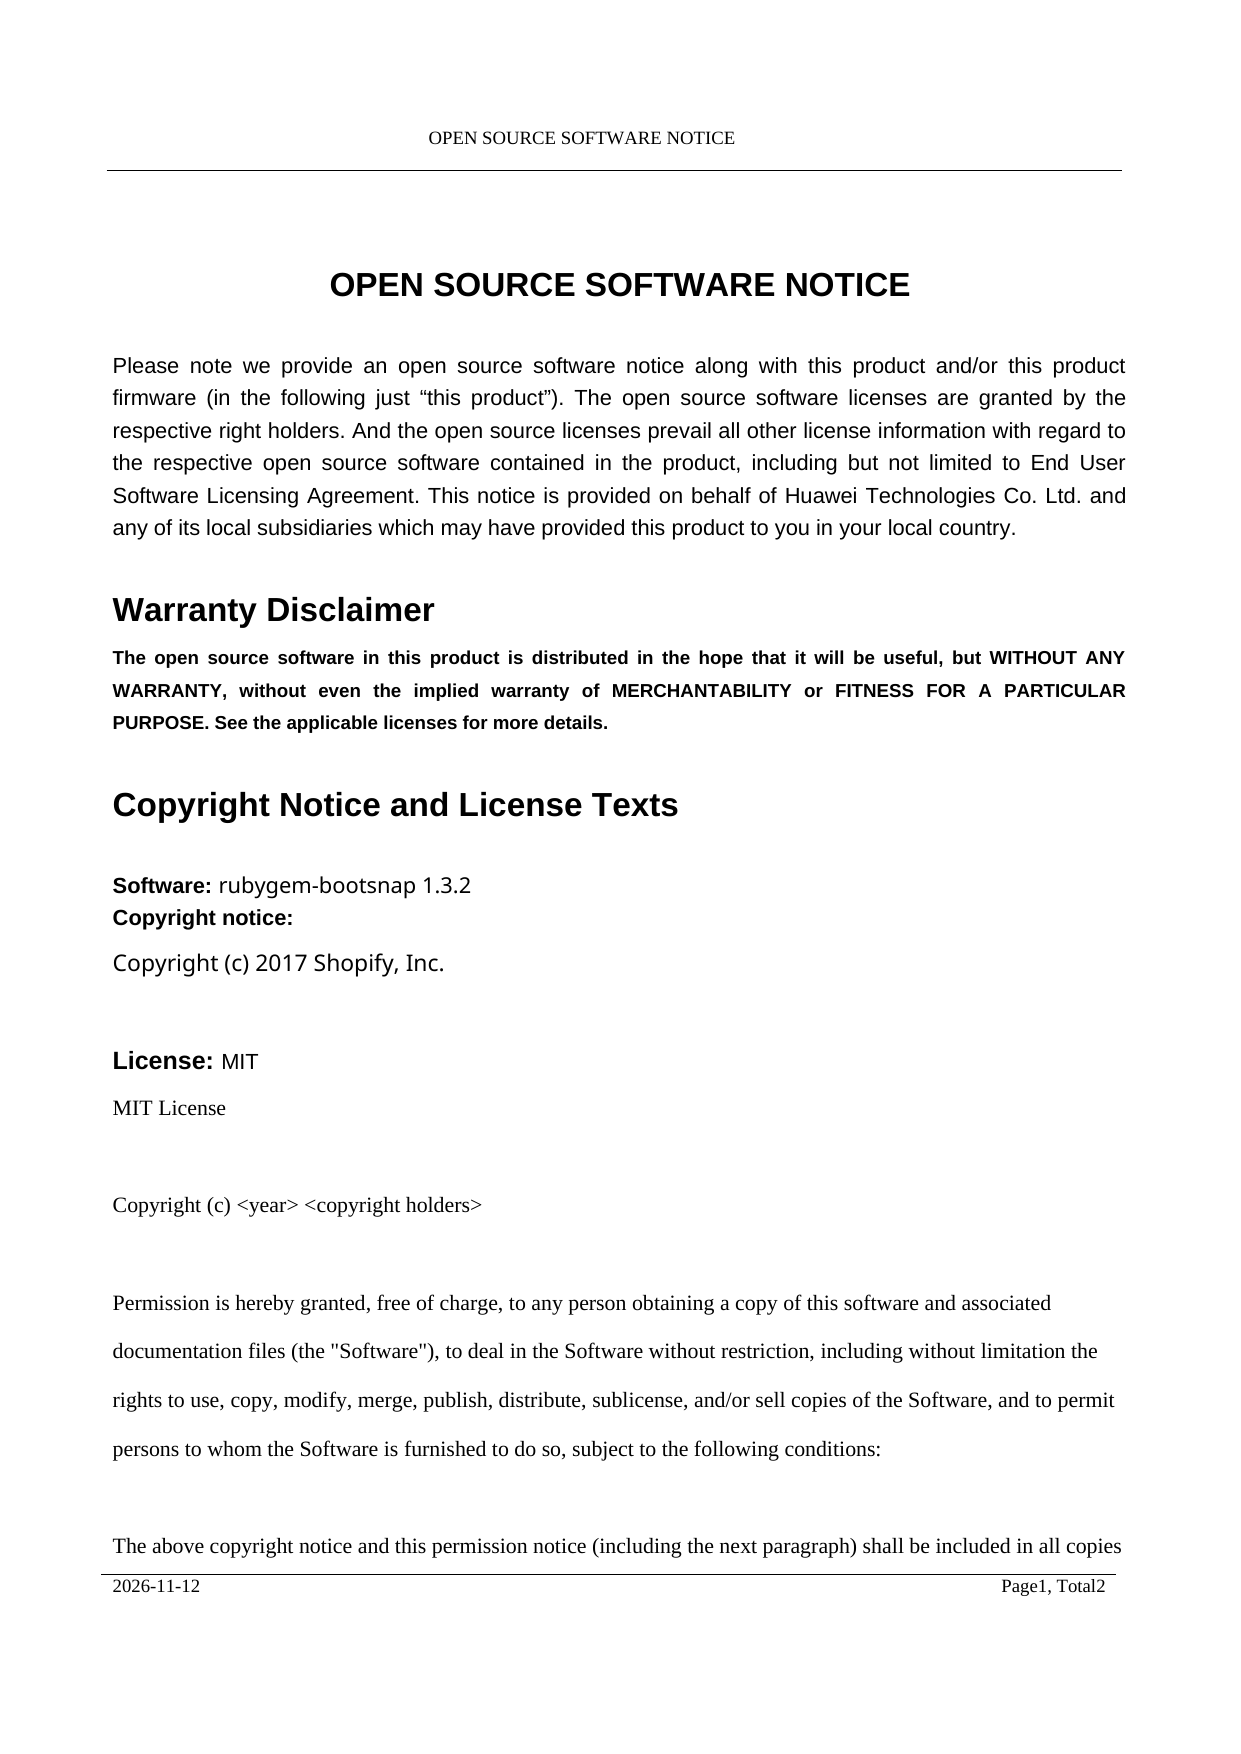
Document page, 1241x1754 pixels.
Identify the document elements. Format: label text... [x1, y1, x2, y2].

text Copyright (c) 2017 Shopify, Inc. [112, 947, 1128, 1028]
text Software: rubygem-bootsnap 1.3.2 [112, 869, 1128, 901]
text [112, 1091, 1128, 1562]
text Warranty Disclaimer [112, 576, 1128, 641]
text OPEN SOURCE SOFTWARE NOTICE [112, 251, 1128, 316]
text The open source software in this product is distributed in the hope that it will be useful, but WITHOUT ANY WARRANTY, without even the implied warranty of MERCHANTABILITY or FITNESS FOR A PARTICULAR PURPOSE. See the applicable licenses for more details. [112, 641, 1128, 739]
text License: MIT [112, 1044, 1128, 1077]
text Please note we provide an open source software notice along with this product and/or this product firmware (in the following just “this product”). The open source software licenses are granted by the respective right holders. And the open source licenses prevail all other license information with regard to the respective open source software contained in the product, including but not limited to End User Software Licensing Agreement. This notice is provided on behalf of Huawei Technologies Co. Ltd. and any of its local subsidiaries which may have provided this product to you in your local country. [112, 349, 1128, 544]
text Copyright notice: [112, 901, 1128, 934]
text Copyright Notice and License Texts [112, 771, 1128, 836]
